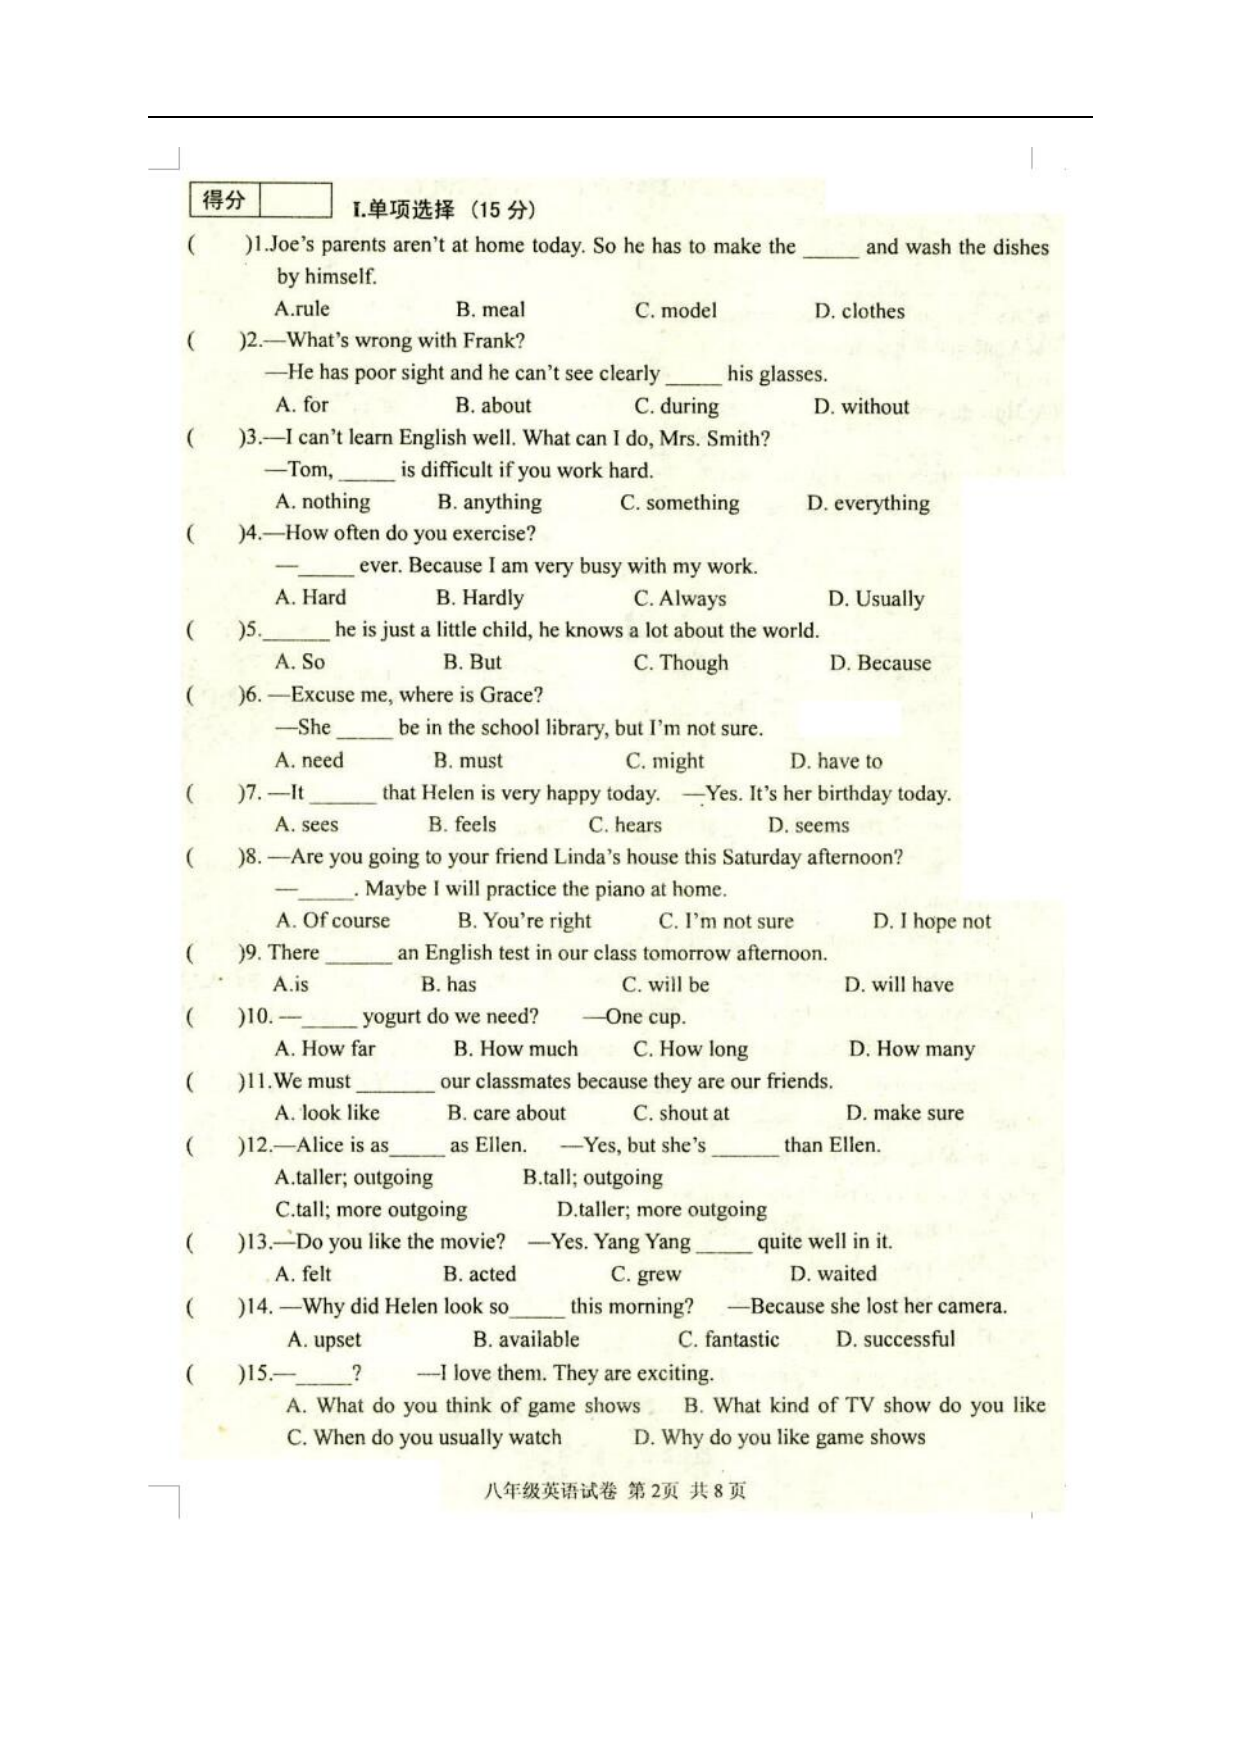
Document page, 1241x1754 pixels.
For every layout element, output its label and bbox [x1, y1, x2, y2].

picture [148, 147, 1093, 1520]
